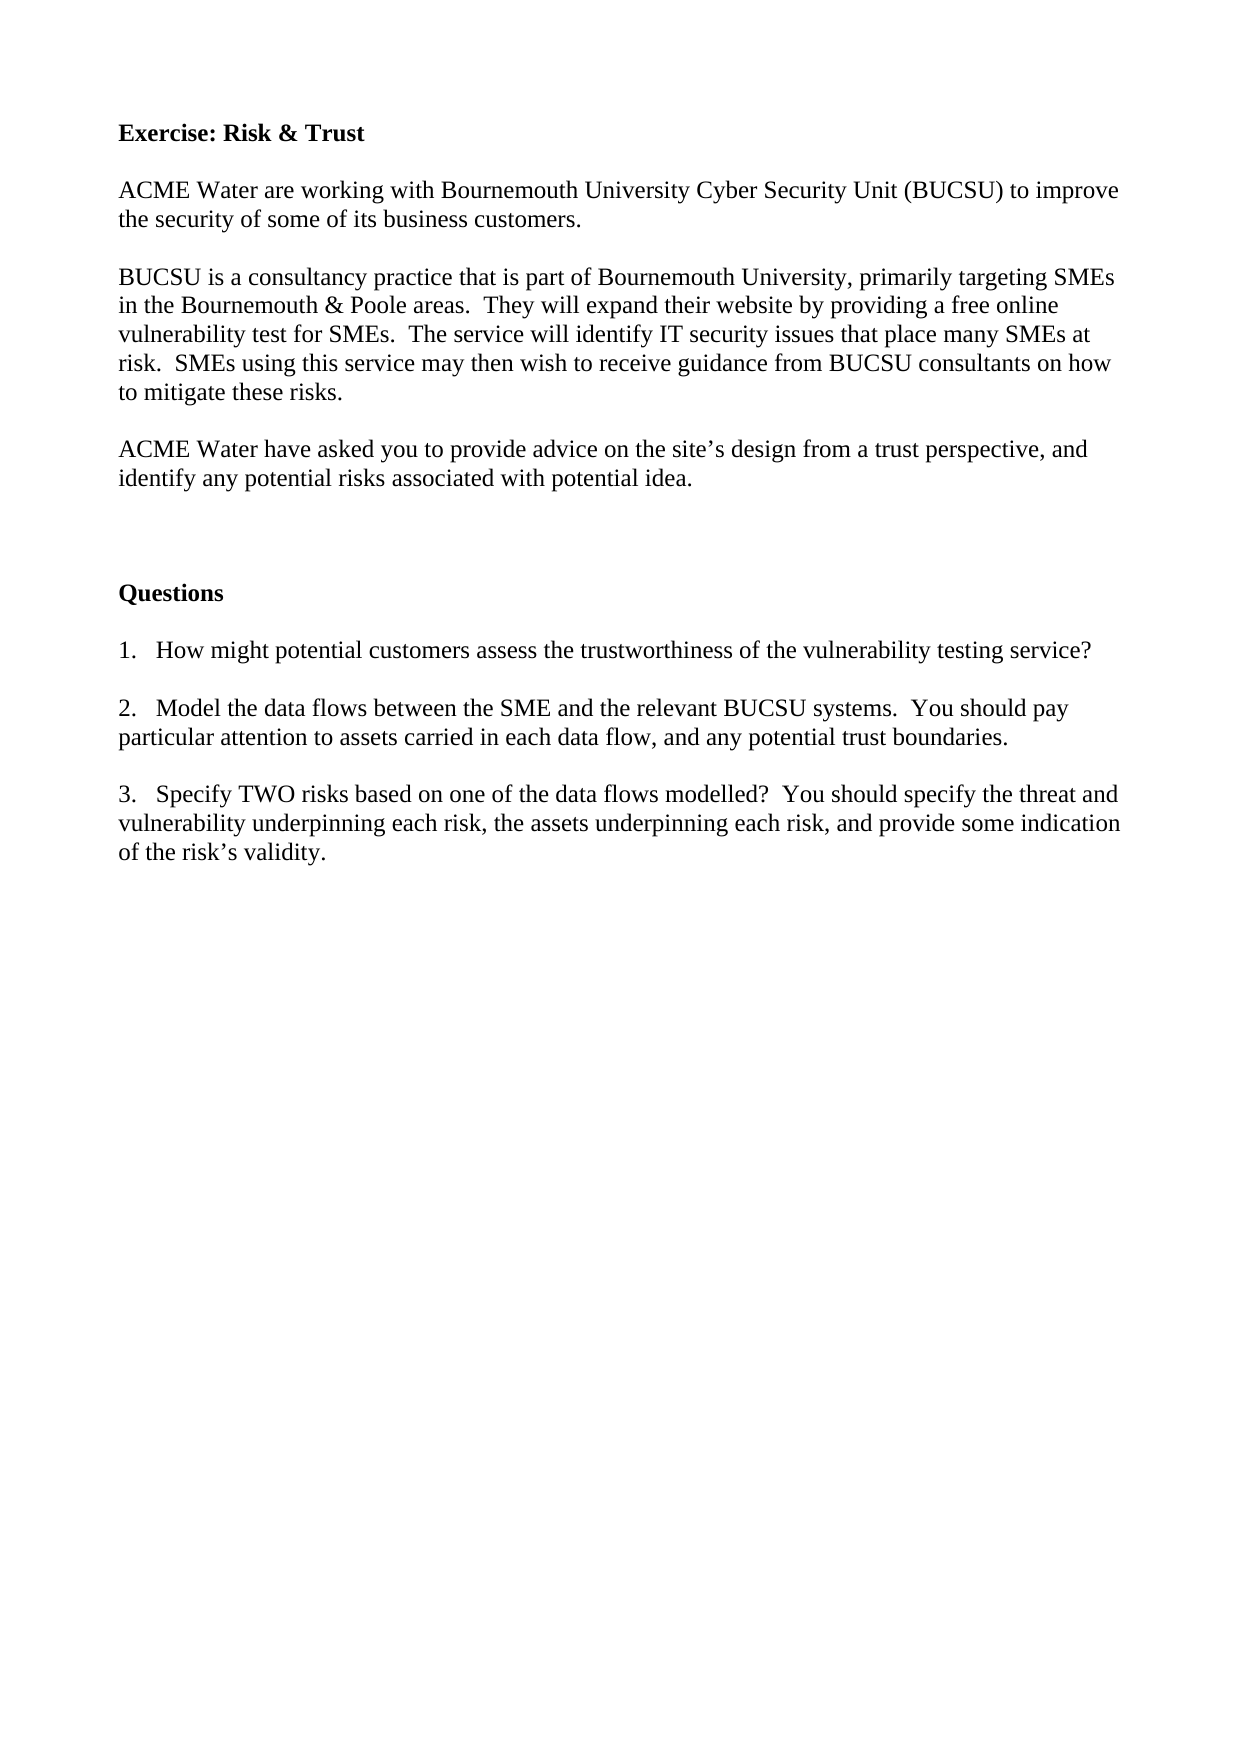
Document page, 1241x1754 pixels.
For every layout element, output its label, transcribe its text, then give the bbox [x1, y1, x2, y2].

text ACME Water have asked you to provide advice on the site’s design from a trust perspective, and identify any potential risks associated with potential idea. [118, 434, 1122, 492]
list How might potential customers assess the trustworthiness of the vulnerability testing service? [118, 636, 1122, 664]
text BUCSU is a consultancy practice that is part of Bournemouth University, primarily targeting SMEs in the Bournemouth & Poole areas. They will expand their website by providing a free online vulnerability test for SMEs. The service will identify IT security issues that place many SMEs at risk. SMEs using this service may then wish to receive guidance from BUCSU consultants on how to mitigate these risks. [118, 262, 1122, 406]
text Exercise: Risk & Trust [118, 118, 1122, 147]
text Questions [118, 578, 1122, 607]
text 3. Specify TWO risks based on one of the data flows modelled? You should specify the threat and vulnerability underpinning each risk, the assets underpinning each risk, and provide some indication of the risk’s validity. [118, 779, 1122, 866]
text ACME Water are working with Bournemouth University Cyber Security Unit (BUCSU) to improve the security of some of its business customers. [118, 176, 1122, 233]
text 2. Model the data flows between the SME and the relevant BUCSU systems. You should pay particular attention to assets carried in each data flow, and any potential trust boundaries. [118, 693, 1122, 751]
